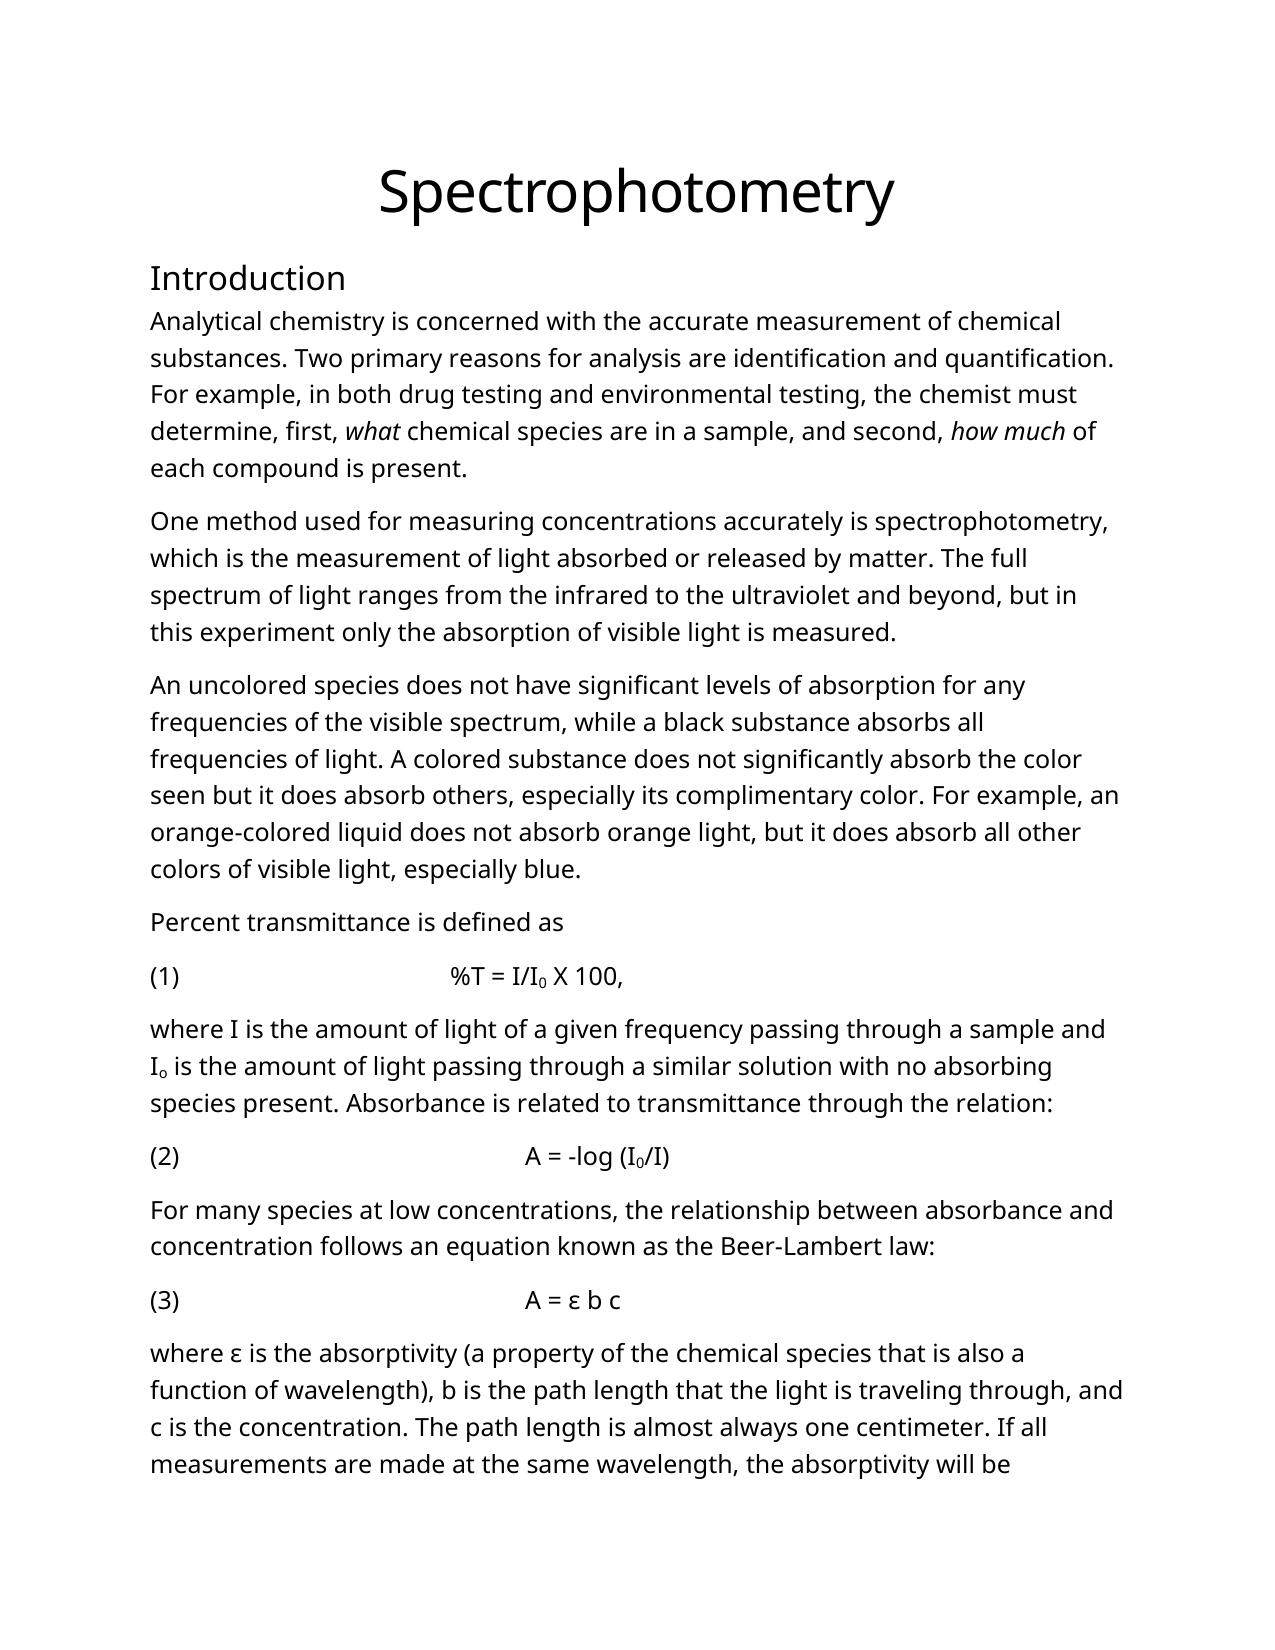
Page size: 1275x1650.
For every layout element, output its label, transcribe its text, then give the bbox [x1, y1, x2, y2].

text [150, 1336, 1125, 1480]
text One method used for measuring concentrations accurately is spectrophotometry, which is the measurement of light absorbed or released by matter. The full spectrum of light ranges from the infrared to the ultraviolet and beyond, but in this experiment only the absorption of visible light is measured. [150, 504, 1125, 648]
text (1) %T = I/I0 X 100, [150, 958, 1125, 992]
text Analytical chemistry is concerned with the accurate measurement of chemical substances. Two primary reasons for analysis are identification and quantification. For example, in both drug testing and environmental testing, the chemist must determine, first, what chemical species are in a sample, and second, how much of each compound is present. [150, 303, 1125, 484]
text An uncolored species does not have significant levels of absorption for any frequencies of the visible spectrum, while a black substance absorbs all frequencies of light. A colored substance does not significantly absorb the color seen but it does absorb others, especially its complimentary color. For example, an orange-colored liquid does not absorb orange light, but it does absorb all other colors of visible light, especially blue. [150, 668, 1125, 886]
subtitle Introduction [150, 254, 1125, 300]
text For many species at low concentrations, the relationship between absorbance and concentration follows an equation known as the Beer-Lambert law: [150, 1192, 1125, 1263]
text (2) A = -log (I0/I) [150, 1139, 1125, 1173]
text (3) A = ε b c [150, 1282, 1125, 1317]
text Percent transmittance is defined as [150, 905, 1125, 939]
title Spectrophotometry [150, 150, 1125, 229]
text where I is the amount of light of a given frequency passing through a sample and Io is the amount of light passing through a similar solution with no absorbing species present. Absorbance is related to transmittance through the relation: [150, 1012, 1125, 1119]
